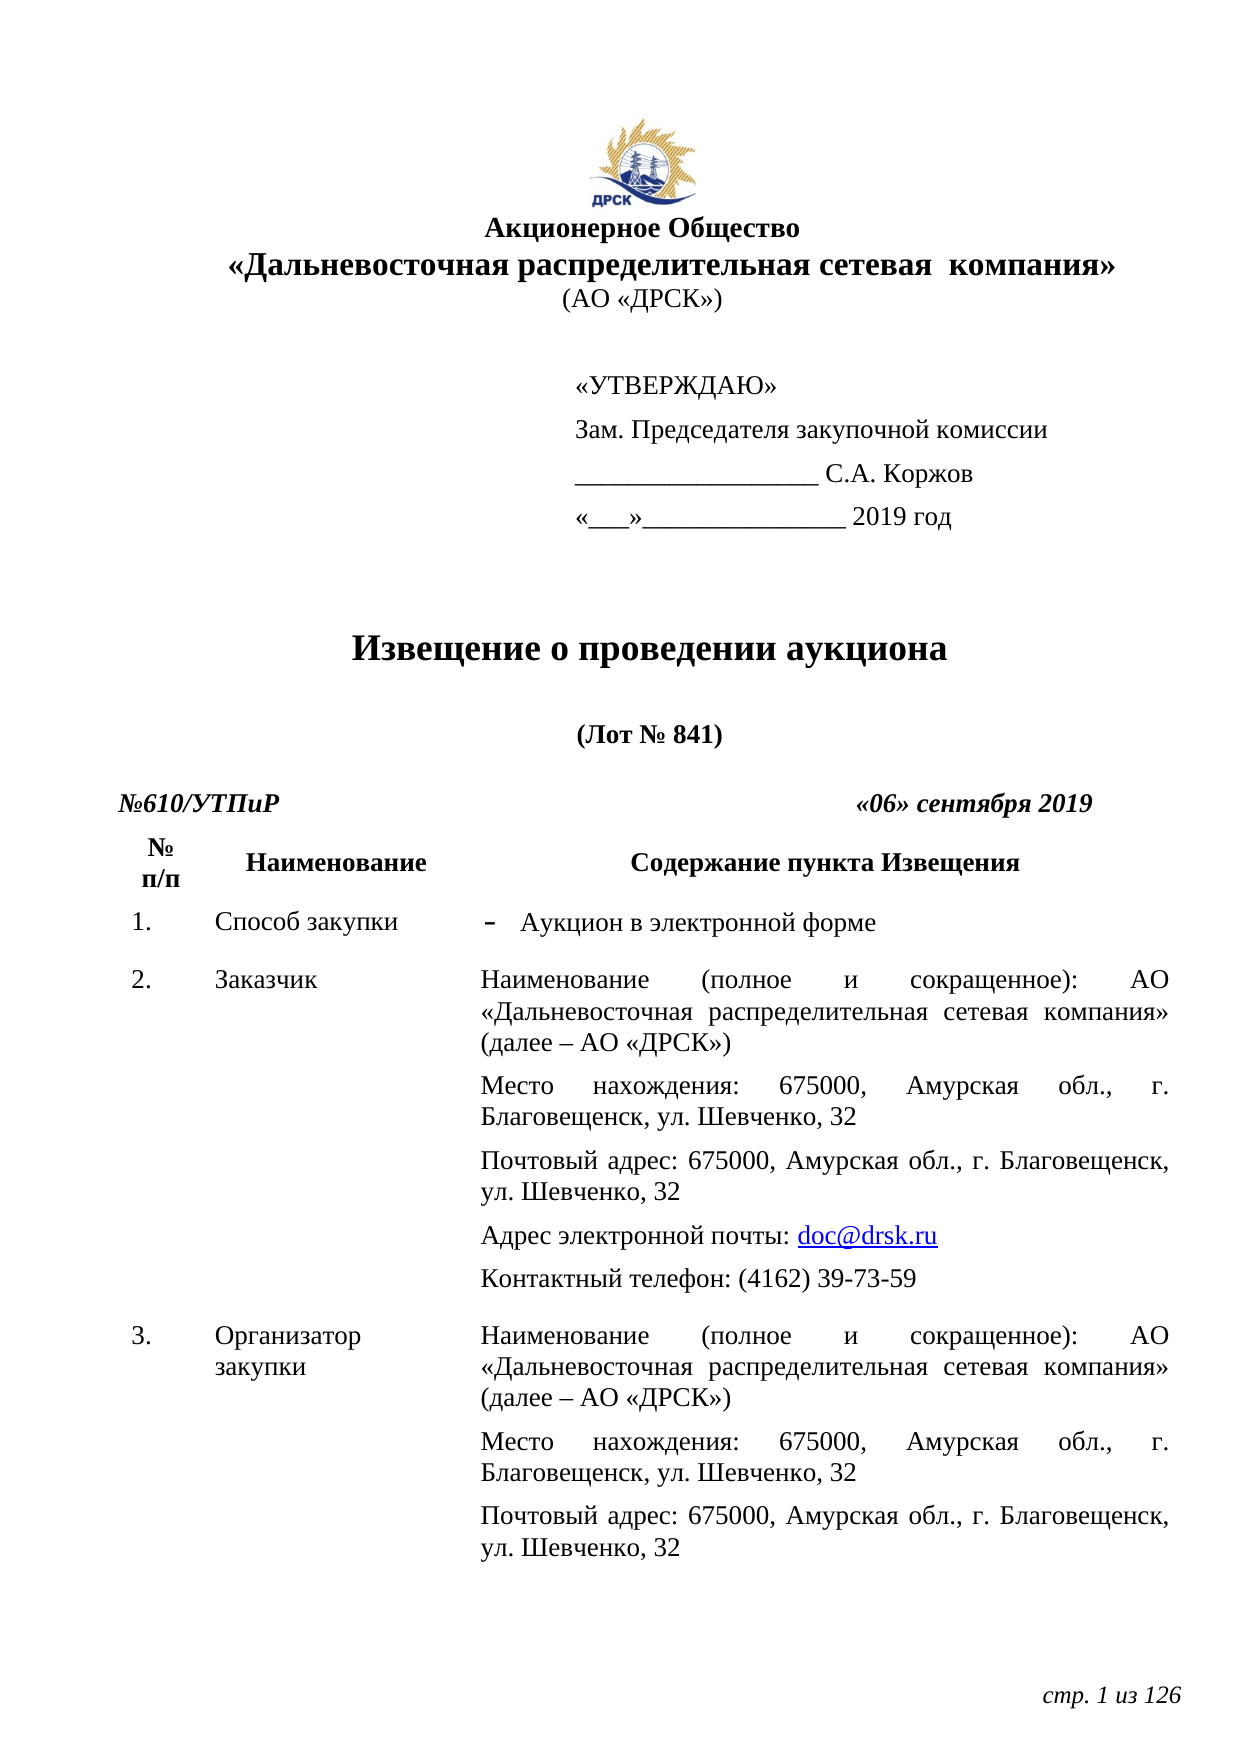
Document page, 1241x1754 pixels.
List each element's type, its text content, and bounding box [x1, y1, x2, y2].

table_cell Способ закупки [203, 893, 469, 951]
table_header № п/п [118, 818, 203, 893]
text «УТВЕРЖДАЮ» [575, 369, 1181, 401]
table_header «06» сентября 2019 [605, 787, 1104, 818]
table_cell [118, 893, 203, 951]
text Акционерное Общество [118, 210, 1166, 244]
text (АО «ДРСК») [118, 282, 1166, 313]
text «___»_______________ 2019 год [575, 500, 1181, 532]
picture [588, 118, 697, 211]
table_header Наименование [203, 818, 469, 893]
text «Дальневосточная распределительная сетевая компания» [118, 244, 1166, 282]
table_header №610/УТПиР [107, 787, 605, 818]
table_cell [469, 1306, 1181, 1562]
table_cell Организатор закупки [203, 1306, 469, 1562]
table_cell Аукцион в электронной форме [469, 893, 1181, 951]
table_cell Заказчик [203, 951, 469, 1306]
text __________________ С.А. Коржов [575, 457, 1181, 488]
text Извещение о проведении аукциона [118, 625, 1181, 668]
table_header Содержание пункта Извещения [469, 818, 1181, 893]
text (Лот № 841) [118, 718, 1181, 749]
text Зам. Председателя закупочной комиссии [575, 413, 1181, 444]
table_cell [118, 1306, 203, 1562]
table_cell [118, 951, 203, 1306]
